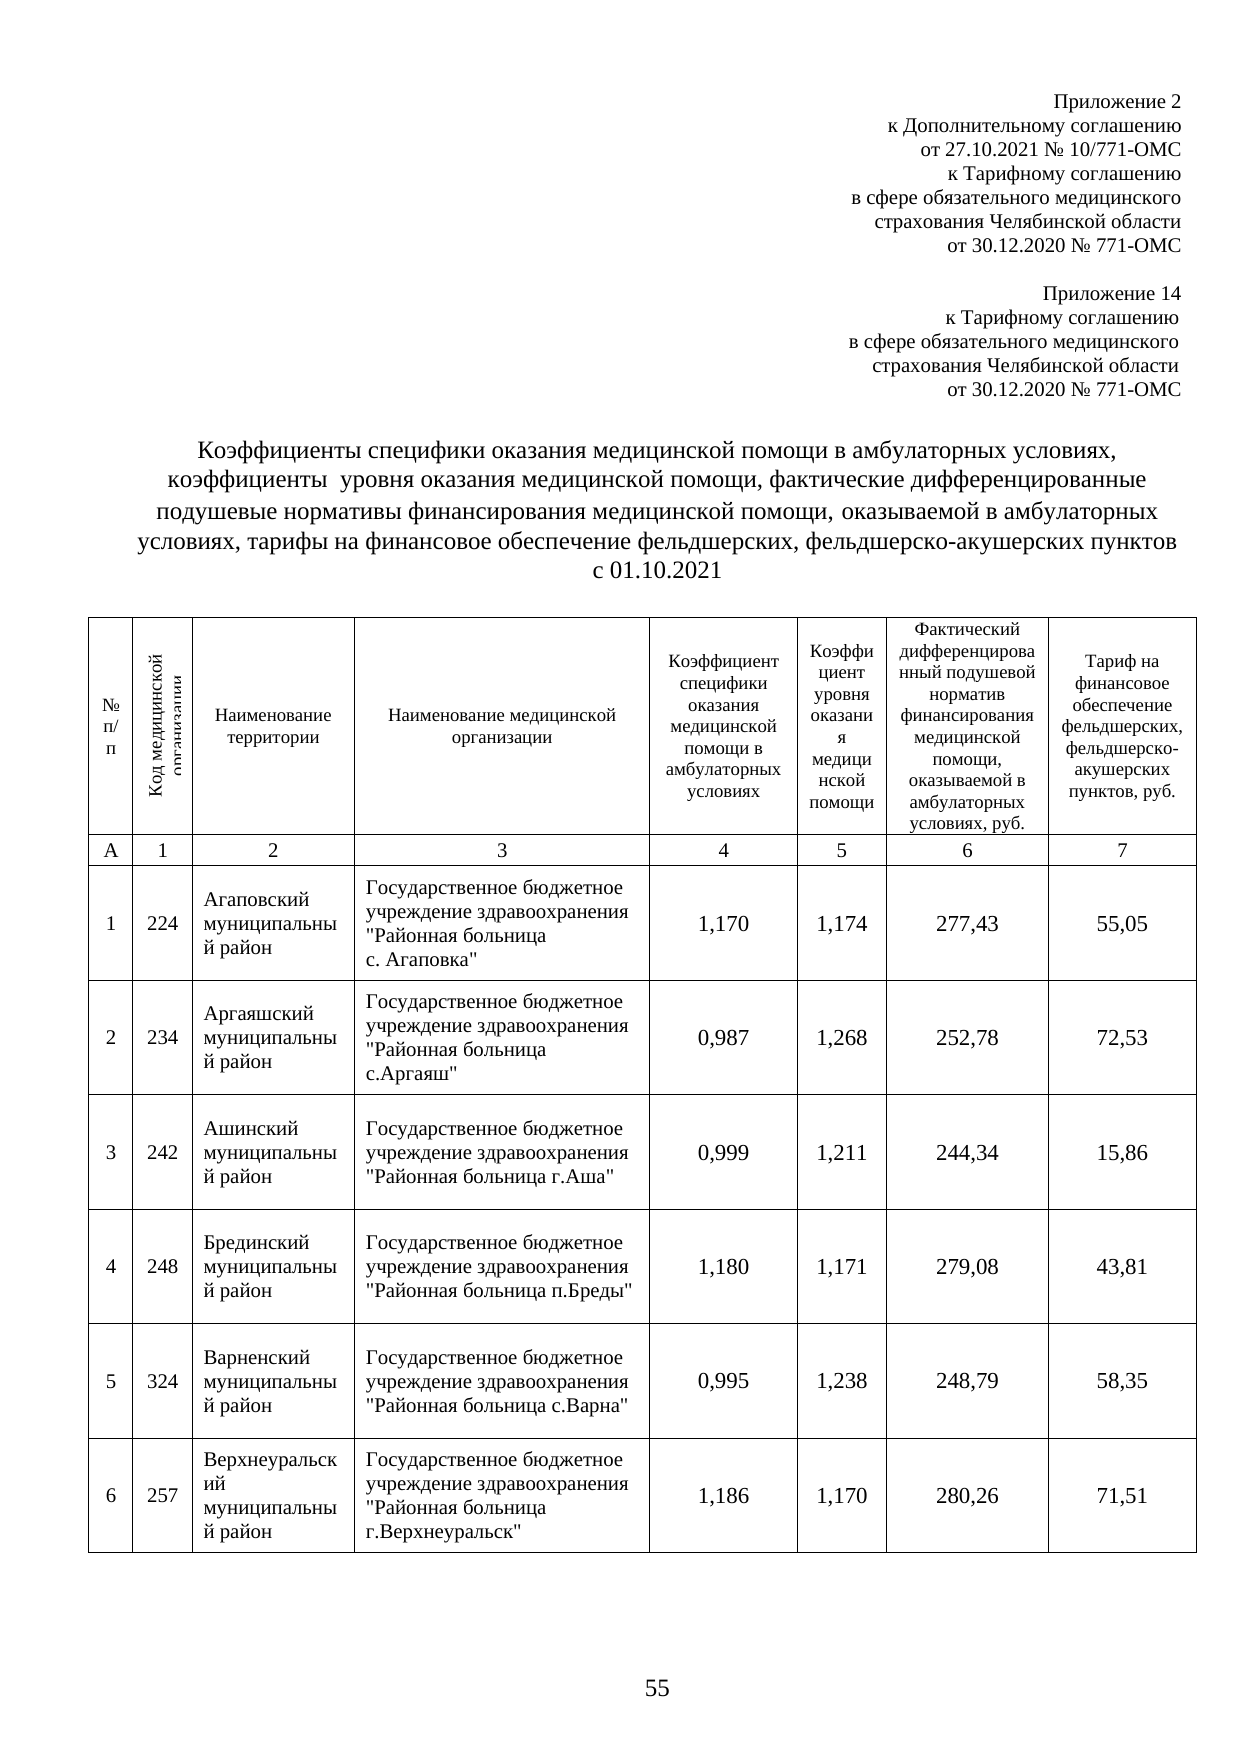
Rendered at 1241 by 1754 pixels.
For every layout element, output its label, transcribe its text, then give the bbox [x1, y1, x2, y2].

table_cell 1,268 [798, 981, 886, 1094]
table_cell 1,174 [798, 866, 886, 979]
text в сфере обязательного медицинского [133, 185, 1181, 209]
table_cell 4 [650, 835, 797, 865]
table_header № п/п [89, 618, 132, 834]
table_cell 15,86 [1049, 1095, 1196, 1208]
table_header Коэффициент специфики оказания медицинской помощи в амбулаторных условиях [650, 618, 797, 834]
table_cell Государственное бюджетное учреждение здравоохранения "Районная больница с. Агаповка" [355, 866, 649, 979]
table_cell 257 [133, 1439, 192, 1552]
table_cell 1,170 [798, 1439, 886, 1552]
table_cell 277,43 [887, 866, 1048, 979]
table_cell 248,79 [887, 1324, 1048, 1437]
text к Тарифному соглашению [133, 305, 1179, 329]
table_cell Аргаяшский муниципальный район [193, 981, 354, 1094]
table_cell 1,211 [798, 1095, 886, 1208]
table_cell Варненский муниципальный район [193, 1324, 354, 1437]
table_cell 58,35 [1049, 1324, 1196, 1437]
table_header Код медицинской организации [133, 618, 192, 834]
text Коэффициенты специфики оказания медицинской помощи в амбулаторных условиях, коэффициенты уровня оказания медицинской помощи, фактические дифференцированные подушевые нормативы финансирования медицинской помощи, оказываемой в амбулаторных условиях, тарифы на финансовое обеспечение фельдшерских, фельдшерско-акушерских пунктов [133, 435, 1181, 555]
table_cell Агаповский муниципальный район [193, 866, 354, 979]
table_cell 1,170 [650, 866, 797, 979]
text в сфере обязательного медицинского [133, 329, 1179, 353]
table_cell А [89, 835, 132, 865]
table_cell 242 [133, 1095, 192, 1208]
table_cell 324 [133, 1324, 192, 1437]
table_header Фактический дифференцированный подушевой норматив финансирования медицинской помощи, оказываемой в амбулаторных условиях, руб. [887, 618, 1048, 834]
table_cell 248 [133, 1210, 192, 1323]
table_cell 72,53 [1049, 981, 1196, 1094]
text от 30.12.2020 № 771-ОМС [133, 377, 1181, 401]
table_cell 279,08 [887, 1210, 1048, 1323]
table_cell Государственное бюджетное учреждение здравоохранения "Районная больница г.Верхнеуральск" [355, 1439, 649, 1552]
text с 01.10.2021 [133, 555, 1181, 583]
table_cell Ашинский муниципальный район [193, 1095, 354, 1208]
table_cell 5 [89, 1324, 132, 1437]
table_cell 1,171 [798, 1210, 886, 1323]
text страхования Челябинской области [133, 353, 1179, 377]
table_cell 3 [89, 1095, 132, 1208]
table_cell Государственное бюджетное учреждение здравоохранения "Районная больница с.Варна" [355, 1324, 649, 1437]
table_header Наименование медицинской организации [355, 618, 649, 834]
table_cell 2 [89, 981, 132, 1094]
text Приложение 2 [133, 89, 1181, 113]
table_cell 0,987 [650, 981, 797, 1094]
table_cell 71,51 [1049, 1439, 1196, 1552]
table_cell 280,26 [887, 1439, 1048, 1552]
table_cell 1,180 [650, 1210, 797, 1323]
table_cell Государственное бюджетное учреждение здравоохранения "Районная больница п.Бреды" [355, 1210, 649, 1323]
text Приложение 14 [133, 281, 1181, 305]
table_cell 2 [193, 835, 354, 865]
table_cell 1,238 [798, 1324, 886, 1437]
table_cell 224 [133, 866, 192, 979]
table_cell 1,186 [650, 1439, 797, 1552]
table_cell 3 [355, 835, 649, 865]
table_cell 234 [133, 981, 192, 1094]
table_cell 1 [89, 866, 132, 979]
table_cell Государственное бюджетное учреждение здравоохранения "Районная больница г.Аша" [355, 1095, 649, 1208]
table_cell 0,999 [650, 1095, 797, 1208]
text от 30.12.2020 № 771-ОМС [133, 233, 1181, 257]
table_cell 7 [1049, 835, 1196, 865]
table_cell Верхнеуральский муниципальный район [193, 1439, 354, 1552]
text страхования Челябинской области [133, 209, 1181, 233]
table_cell 6 [89, 1439, 132, 1552]
table_cell 0,995 [650, 1324, 797, 1437]
table_cell 244,34 [887, 1095, 1048, 1208]
table_cell 252,78 [887, 981, 1048, 1094]
table_cell 5 [798, 835, 886, 865]
table_cell Государственное бюджетное учреждение здравоохранения "Районная больница с.Аргаяш" [355, 981, 649, 1094]
table_header Тариф на финансовое обеспечение фельдшерских, фельдшерско-акушерских пунктов, руб. [1049, 618, 1196, 834]
table_cell 4 [89, 1210, 132, 1323]
table_cell 1 [133, 835, 192, 865]
text от 27.10.2021 № 10/771-ОМС [133, 137, 1181, 161]
table_header Наименование территории [193, 618, 354, 834]
text к Дополнительному соглашению [133, 113, 1181, 137]
table_cell 6 [887, 835, 1048, 865]
table_header Коэффициент уровня оказания медицинской помощи [798, 618, 886, 834]
table_cell Брединский муниципальный район [193, 1210, 354, 1323]
text к Тарифному соглашению [133, 161, 1181, 185]
table_cell 55,05 [1049, 866, 1196, 979]
table_cell 43,81 [1049, 1210, 1196, 1323]
